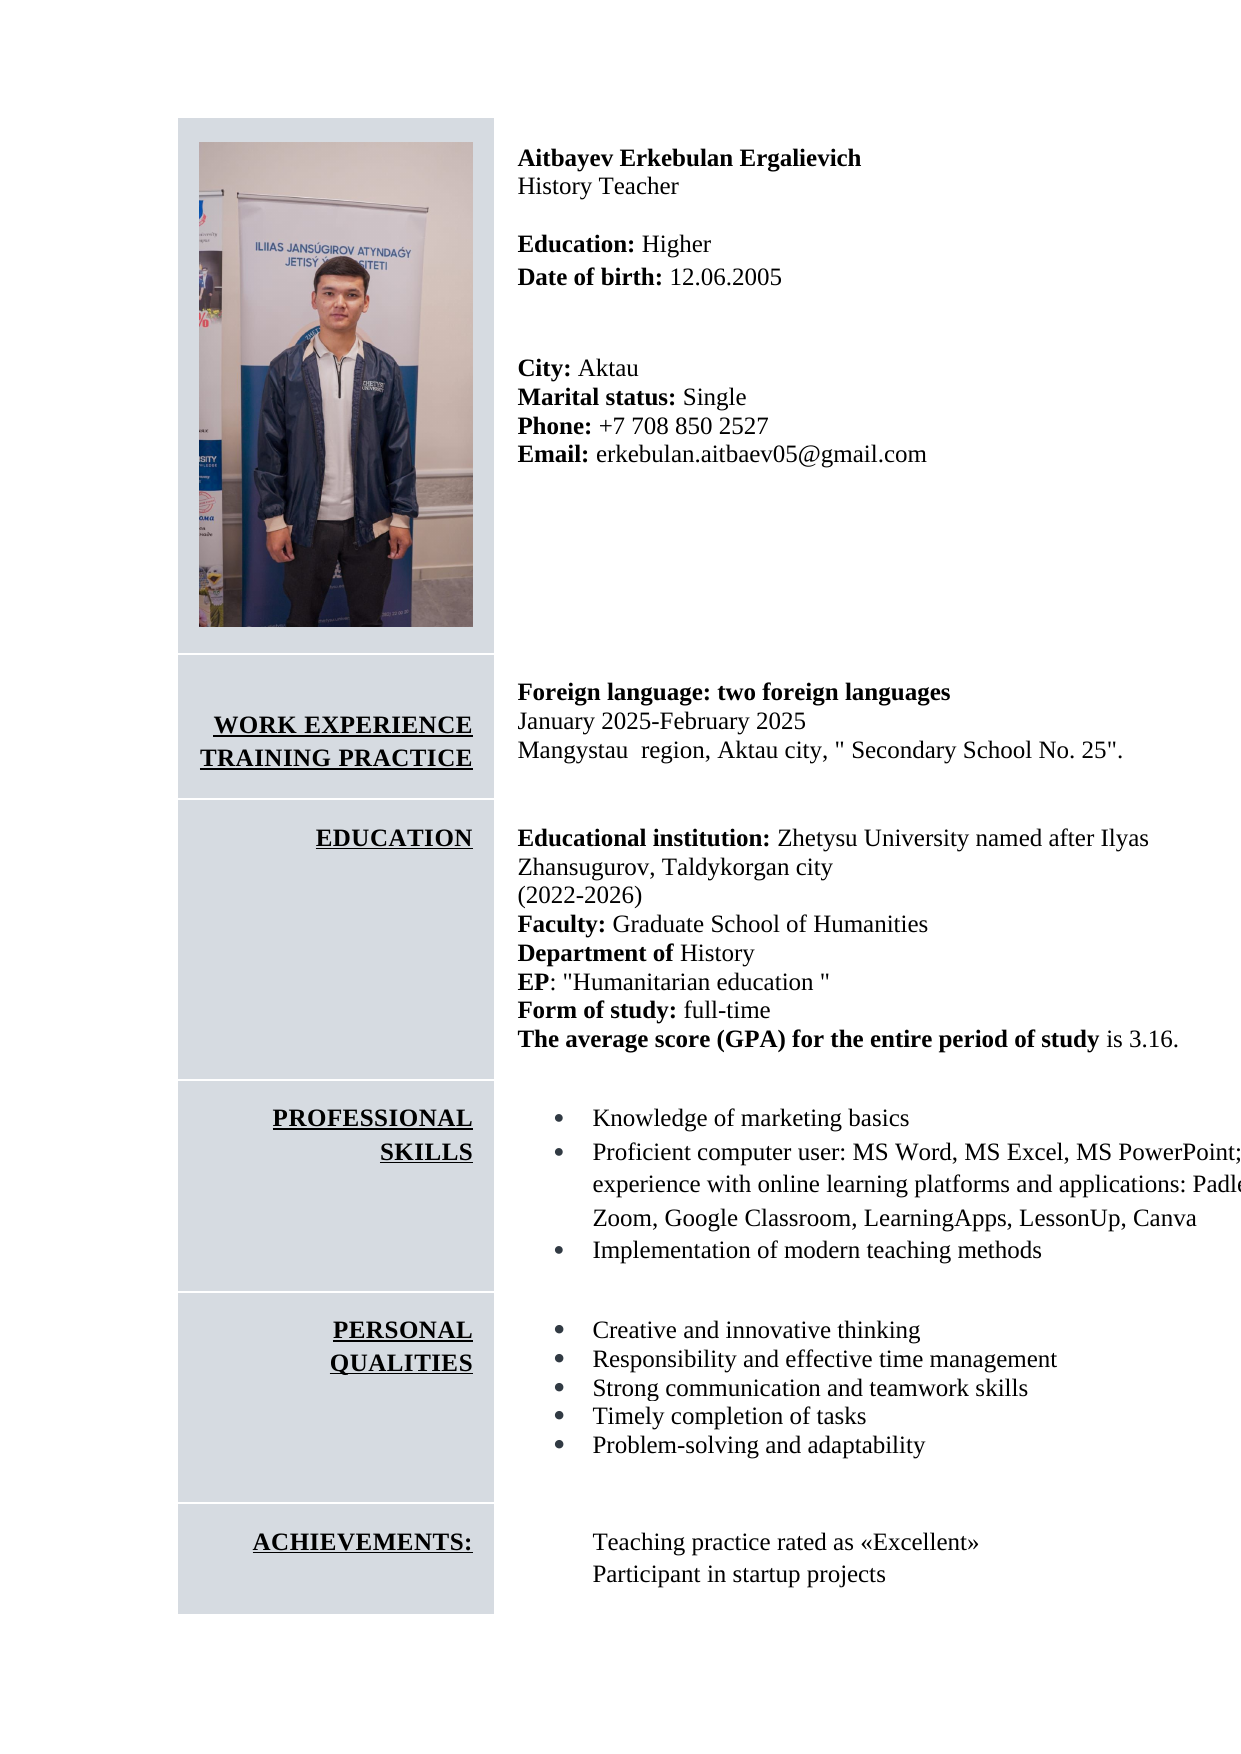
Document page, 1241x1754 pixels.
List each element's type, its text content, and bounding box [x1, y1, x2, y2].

picture [199, 142, 473, 627]
table_header Aitbayev Erkebulan Ergalievich History Teacher Education: Higher Date of birth: 12.06.2005 City: Aktau Marital status: Single Phone: +7 708 850 2527 Email: erkebulan.aitbaev05@gmail.com [496, 120, 1239, 653]
table_cell Educational institution: Zhetysu University named after Ilyas Zhansugurov, Taldykorgan city (2022-2026) Faculty: Graduate School of Humanities Department of History EP: "Humanitarian education " Form of study: full-time The average score (GPA) for the entire period of study is 3.16. [496, 800, 1239, 1079]
table_cell Knowledge of marketing basics Proficient computer user: MS Word, MS Excel, MS PowerPoint; experience with online learning platforms and applications: Padlet, Zoom, Google Classroom, LearningApps, LessonUp, Canva Implementation of modern teaching methods [496, 1081, 1239, 1291]
table_cell WORK EXPERIENCE TRAINING PRACTICE [178, 655, 494, 798]
table_cell EDUCATION [178, 800, 494, 1079]
table_cell Teaching practice rated as «Excellent» Participant in startup projects [496, 1504, 1239, 1614]
table_cell PERSONAL QUALITIES [178, 1293, 494, 1502]
table_cell Foreign language: two foreign languages January 2025-February 2025 Mangystau region, Aktau city, " Secondary School No. 25". [496, 655, 1239, 798]
table_header [178, 118, 494, 653]
table_cell Creative and innovative thinking Responsibility and effective time management Strong communication and teamwork skills Timely completion of tasks Problem-solving and adaptability [496, 1293, 1239, 1502]
table_cell PROFESSIONAL SKILLS [178, 1081, 494, 1291]
table_cell ACHIEVEMENTS: [178, 1504, 494, 1614]
